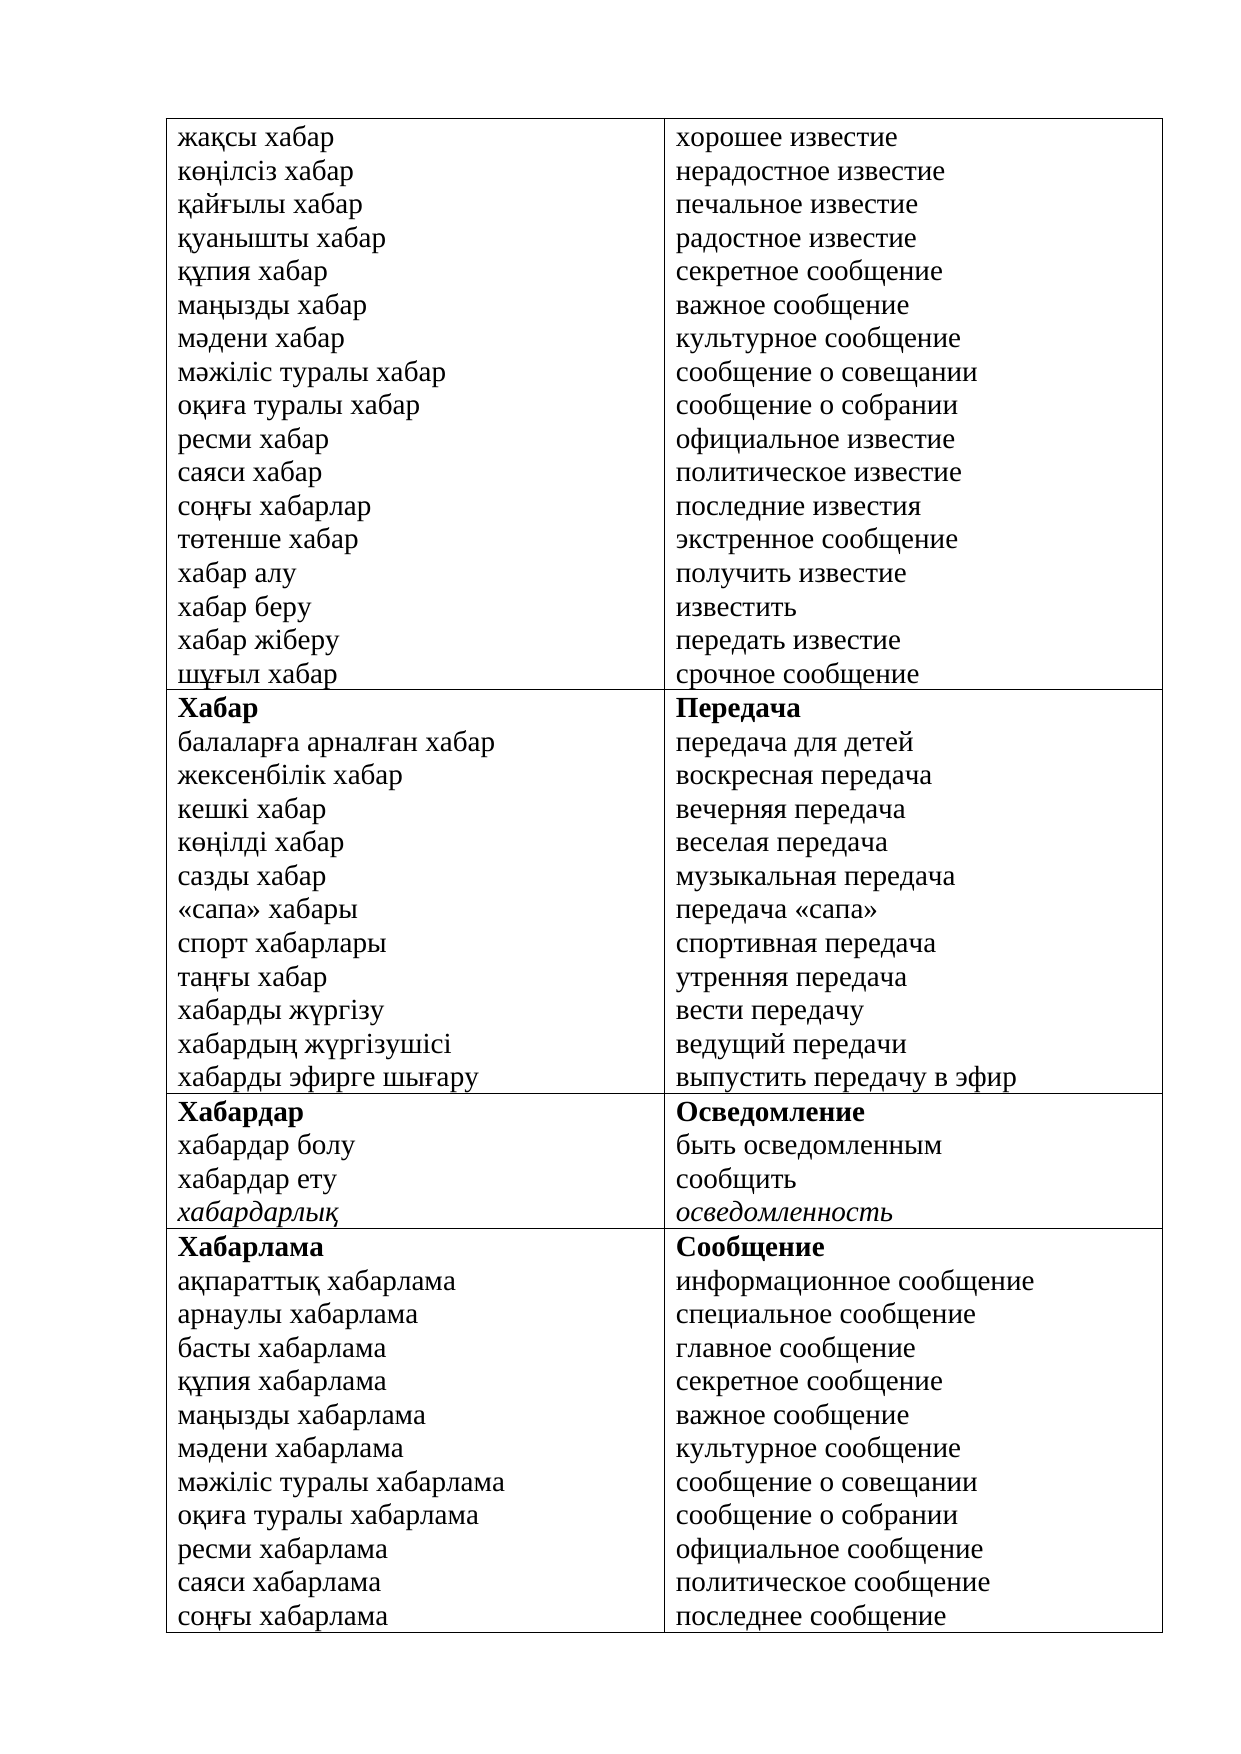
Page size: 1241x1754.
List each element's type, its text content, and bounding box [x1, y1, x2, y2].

table_cell Хабардар хабардар болу хабардар ету хабардарлық [167, 1094, 664, 1228]
table_cell Хабар балаларға арналған хабар жексенбілік хабар кешкі хабар көңілді хабар сазды хабар «сапа» хабары спорт хабарлары таңғы хабар хабарды жүргізу хабардың жүргізушісі хабарды эфирге шығару [167, 690, 664, 1093]
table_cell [167, 1229, 664, 1632]
table_cell Осведомление быть осведомленным сообщить осведомленность [665, 1094, 1162, 1228]
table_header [167, 119, 664, 689]
table_cell Передача передача для детей воскресная передача вечерняя передача веселая передача музыкальная передача передача «сапа» спортивная передача утренняя передача вести передачу ведущий передачи выпустить передачу в эфир [665, 690, 1162, 1093]
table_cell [665, 1229, 1162, 1632]
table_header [665, 119, 1162, 689]
